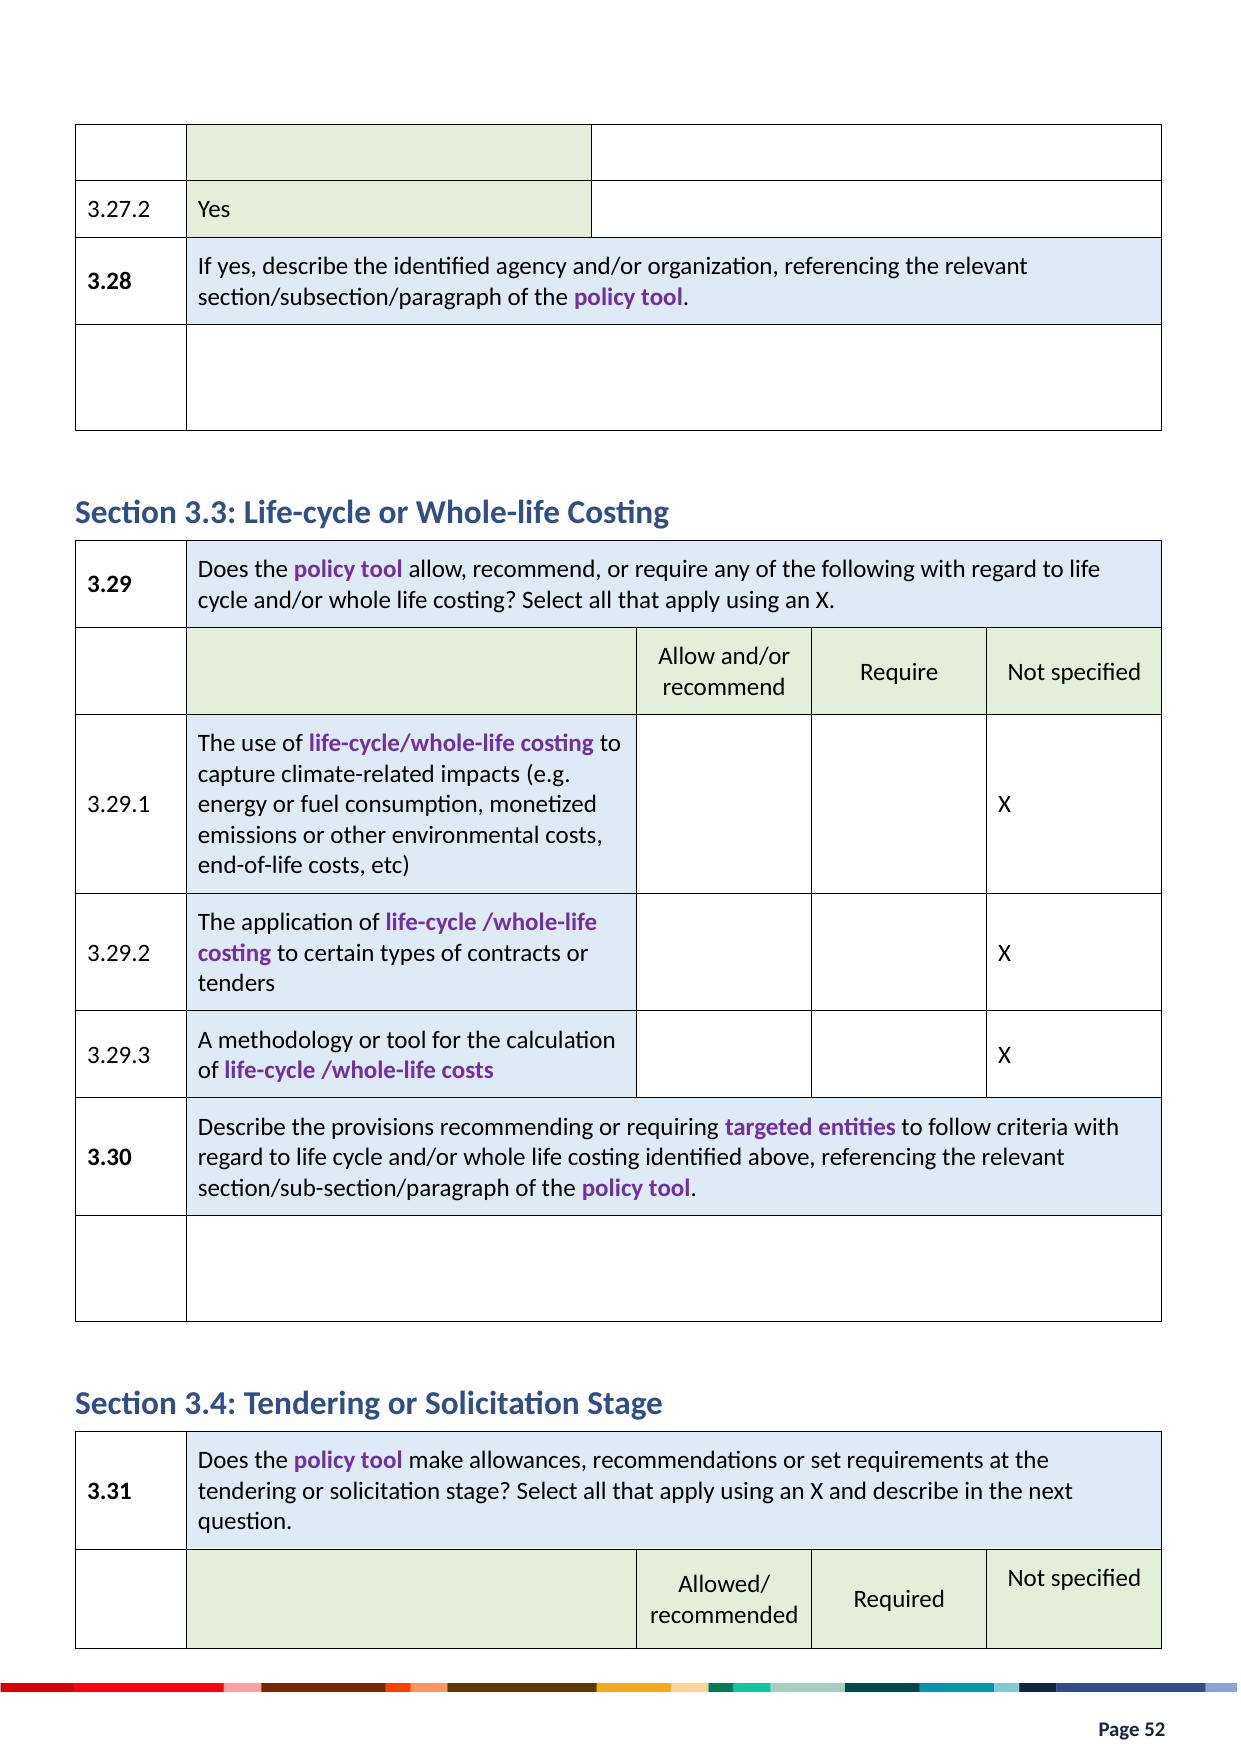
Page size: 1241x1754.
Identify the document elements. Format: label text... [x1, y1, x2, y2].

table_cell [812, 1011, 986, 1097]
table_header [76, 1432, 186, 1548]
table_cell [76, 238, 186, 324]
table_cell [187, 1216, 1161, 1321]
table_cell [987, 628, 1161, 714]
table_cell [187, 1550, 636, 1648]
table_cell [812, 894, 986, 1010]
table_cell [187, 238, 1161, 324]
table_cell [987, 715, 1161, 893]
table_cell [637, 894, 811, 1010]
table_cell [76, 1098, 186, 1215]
picture [0, 1683, 1236, 1692]
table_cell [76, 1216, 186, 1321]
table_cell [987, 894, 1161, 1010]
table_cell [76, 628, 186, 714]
subtitle Section 3.4: Tendering or Solicitation Stage [75, 1382, 1165, 1423]
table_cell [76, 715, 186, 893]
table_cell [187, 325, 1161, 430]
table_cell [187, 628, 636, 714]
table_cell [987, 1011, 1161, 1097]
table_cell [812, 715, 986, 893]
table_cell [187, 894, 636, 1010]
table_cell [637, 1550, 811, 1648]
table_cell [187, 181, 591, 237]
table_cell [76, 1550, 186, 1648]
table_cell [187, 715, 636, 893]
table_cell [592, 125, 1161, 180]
subtitle Section 3.3: Life-cycle or Whole-life Costing [75, 491, 1165, 531]
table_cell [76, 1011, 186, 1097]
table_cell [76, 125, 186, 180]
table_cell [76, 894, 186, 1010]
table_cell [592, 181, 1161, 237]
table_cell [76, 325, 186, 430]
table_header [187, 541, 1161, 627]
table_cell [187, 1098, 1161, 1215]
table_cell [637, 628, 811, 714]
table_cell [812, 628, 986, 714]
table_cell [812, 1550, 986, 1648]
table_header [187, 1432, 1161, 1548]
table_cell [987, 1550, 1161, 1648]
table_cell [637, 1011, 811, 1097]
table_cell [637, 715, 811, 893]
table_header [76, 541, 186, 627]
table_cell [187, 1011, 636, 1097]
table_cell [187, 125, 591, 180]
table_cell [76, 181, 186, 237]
